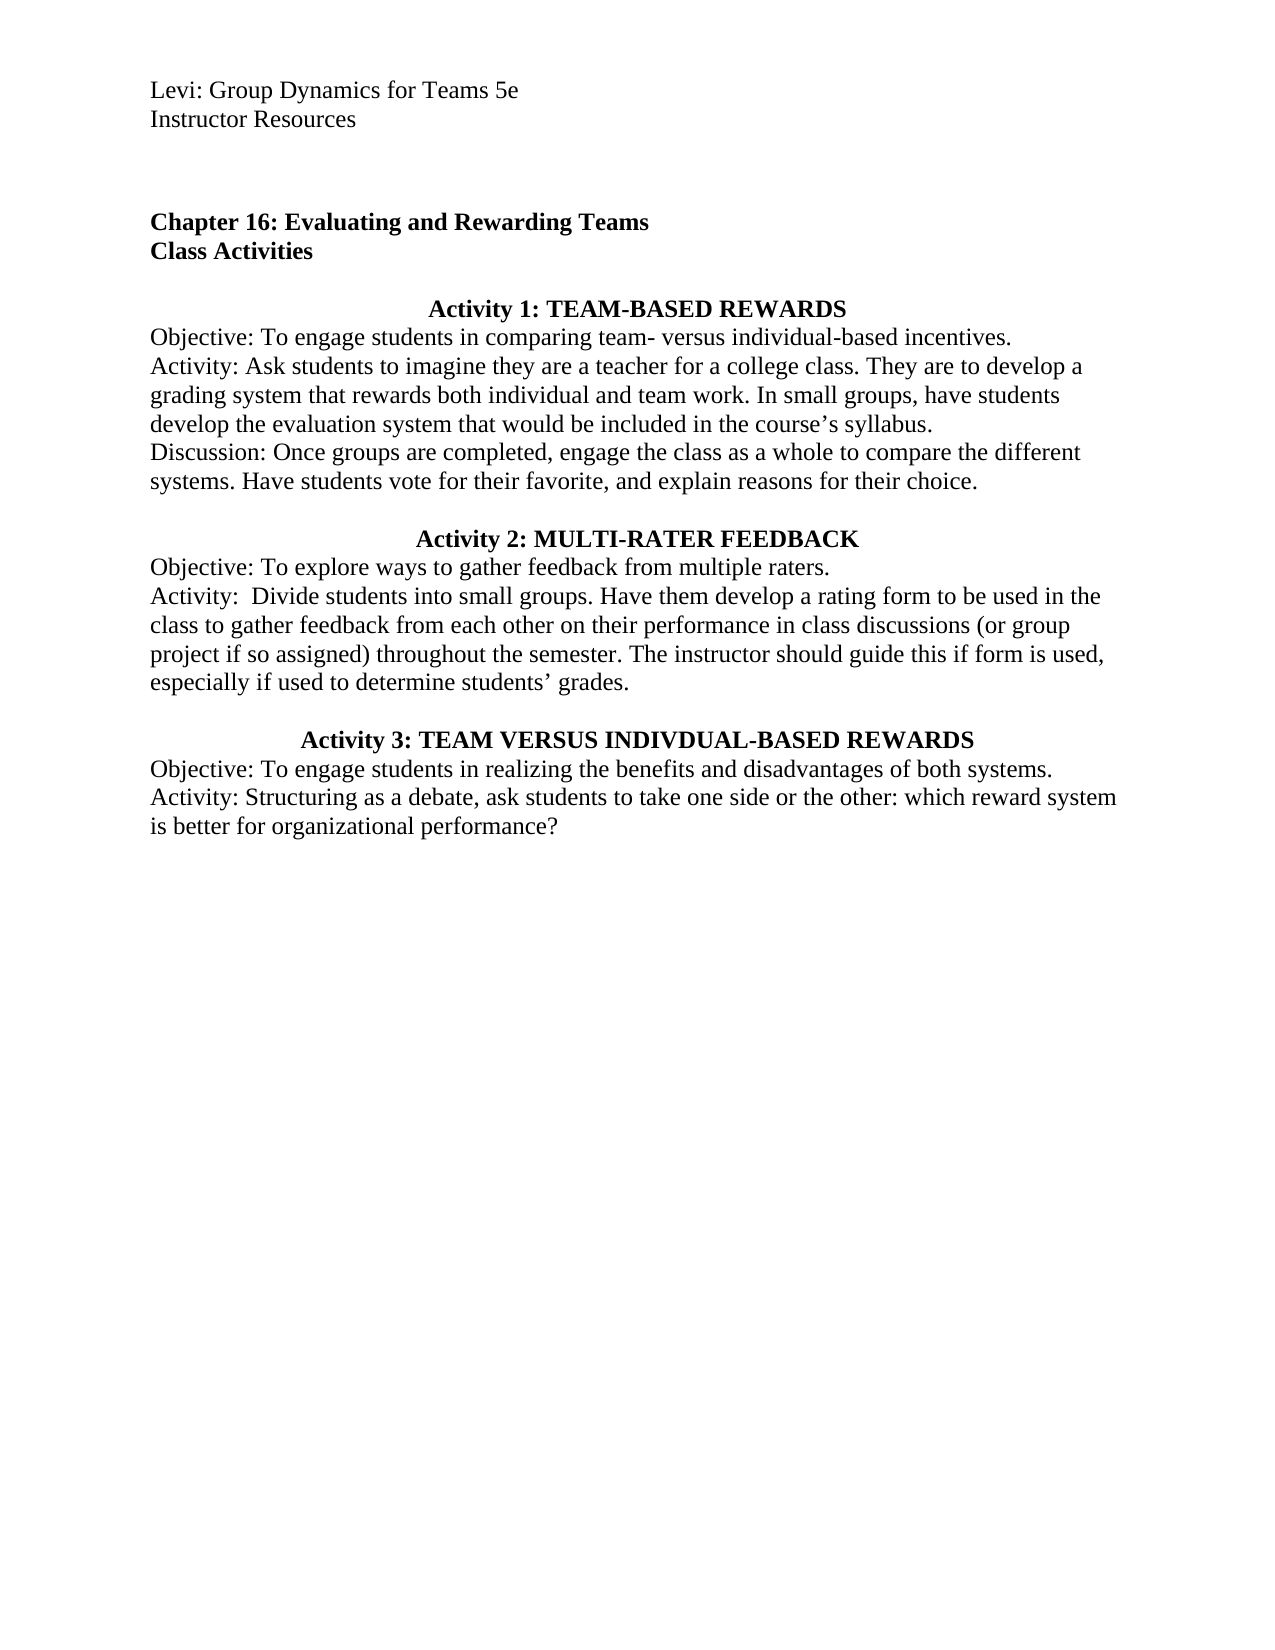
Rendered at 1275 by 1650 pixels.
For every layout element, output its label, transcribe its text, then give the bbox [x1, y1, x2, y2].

text Activity: Structuring as a debate, ask students to take one side or the other: which reward system is better for organizational performance? [150, 782, 1125, 840]
text Class Activities [150, 236, 1125, 265]
text Activity 3: TEAM VERSUS INDIVDUAL-BASED REWARDS [150, 725, 1125, 754]
text Objective: To explore ways to gather feedback from multiple raters. [150, 552, 1125, 581]
text Activity: Divide students into small groups. Have them develop a rating form to be used in the class to gather feedback from each other on their performance in class discussions (or group project if so assigned) throughout the semester. The instructor should guide this if form is used, especially if used to determine students’ grades. [150, 581, 1125, 696]
text Objective: To engage students in realizing the benefits and disadvantages of both systems. [150, 754, 1125, 782]
text Activity 2: Multi-rater Feedback [150, 524, 1125, 552]
text Activity: Ask students to imagine they are a teacher for a college class. They are to develop a grading system that rewards both individual and team work. In small groups, have students develop the evaluation system that would be included in the course’s syllabus. [150, 351, 1125, 437]
text Chapter 16: Evaluating and Rewarding Teams [150, 207, 1125, 236]
text Objective: To engage students in comparing team- versus individual-based incentives. [150, 322, 1125, 351]
text Discussion: Once groups are completed, engage the class as a whole to compare the different systems. Have students vote for their favorite, and explain reasons for their choice. [150, 437, 1125, 495]
text Activity 1: Team-based Rewards [150, 294, 1125, 322]
